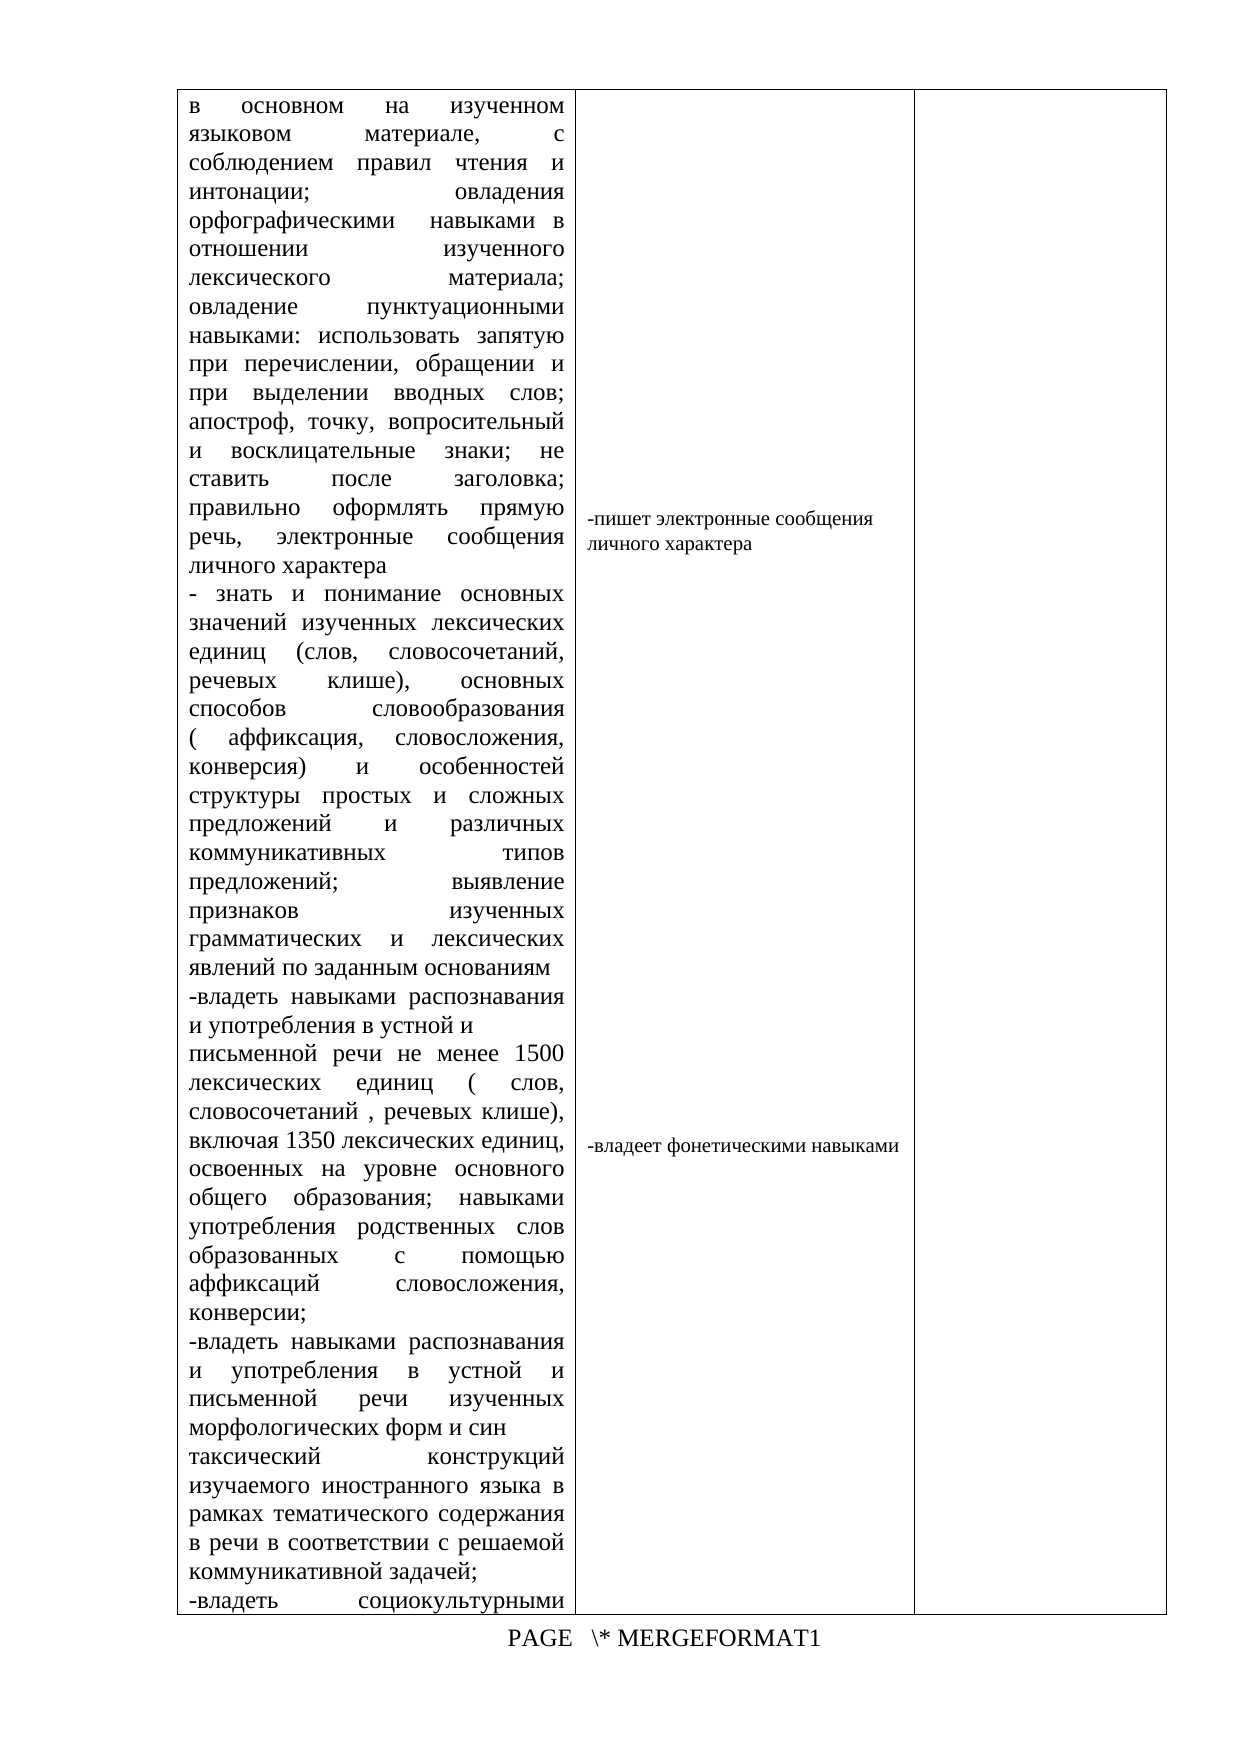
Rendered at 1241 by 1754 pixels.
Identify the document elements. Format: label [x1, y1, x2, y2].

table_cell [915, 90, 1166, 1613]
table_cell [178, 90, 575, 1613]
table_cell [576, 90, 914, 1613]
